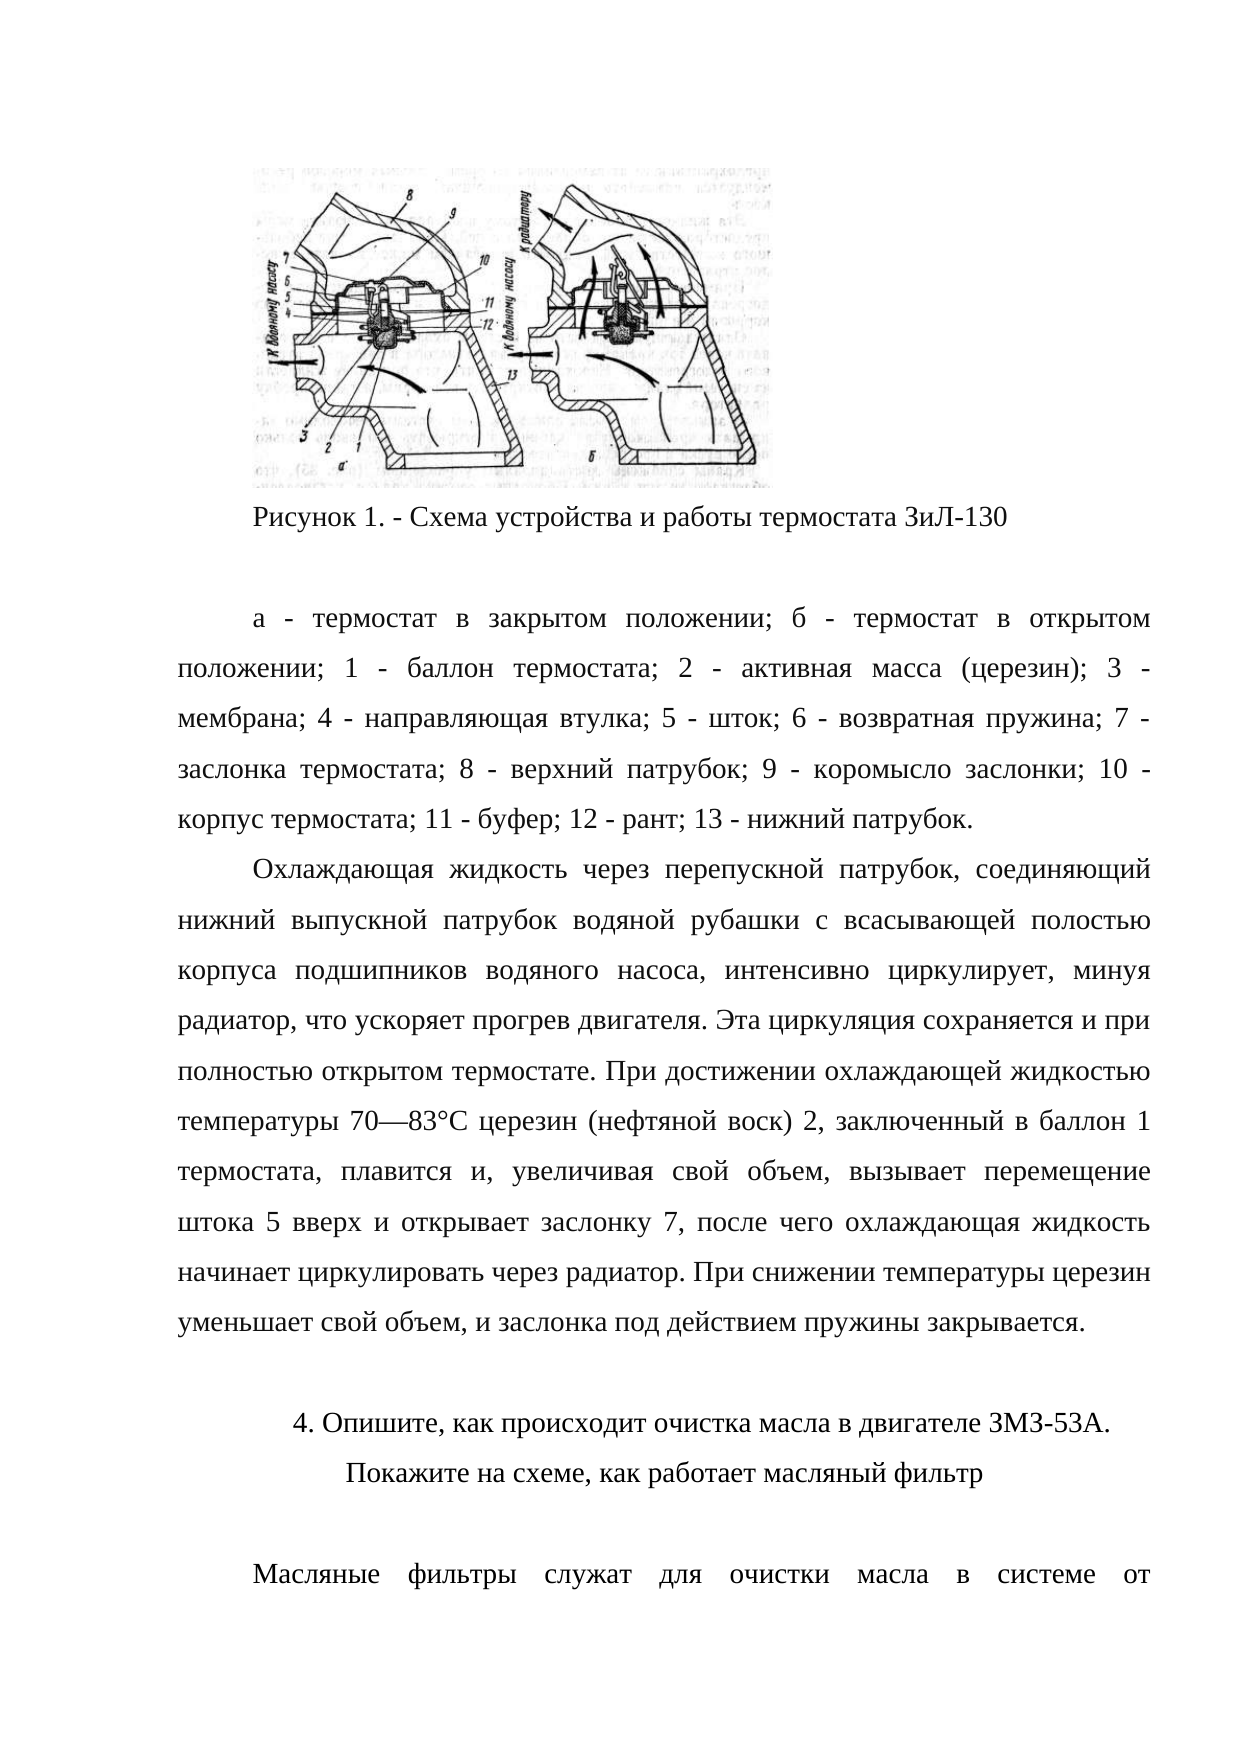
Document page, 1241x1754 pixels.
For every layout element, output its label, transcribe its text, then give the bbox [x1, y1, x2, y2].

text Охлаждающая жидкость через перепускной патрубок, соединяющий нижний выпускной патрубок водяной рубашки с всасывающей полостью корпуса подшипников водяного насоса, интенсивно циркулирует, минуя радиатор, что ускоряет прогрев двигателя. Эта циркуляция сохраняется и при полностью открытом термостате. При достижении охлаждающей жидкостью температуры 70—83°С церезин (нефтяной воск) 2, заключенный в баллон 1 термостата, плавится и, увеличивая свой объем, вызывает перемещение штока 5 вверх и открывает заслонку 7, после чего охлаждающая жидкость начинает циркулировать через радиатор. При снижении температуры церезин уменьшает свой объем, и заслонка под действием пружины закрывается. [177, 851, 1152, 1338]
picture [252, 168, 773, 488]
text 4. Опишите, как происходит очистка масла в двигателе ЗМЗ-53А. Покажите на схеме, как работает масляный фильтр [177, 1405, 1152, 1489]
text а - термостат в закрытом положении; б - термостат в открытом положении; 1 - баллон термостата; 2 - активная масса (церезин); 3 - мембрана; 4 - направляющая втулка; 5 - шток; 6 - возвратная пружина; 7 - заслонка термостата; 8 - верхний патрубок; 9 - коромысло заслонки; 10 - корпус термостата; 11 - буфер; 12 - рант; 13 - нижний патрубок. [177, 600, 1152, 835]
text Рисунок 1. - Схема устройства и работы термостата ЗиЛ-130 [177, 499, 1152, 533]
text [177, 1556, 1152, 1589]
